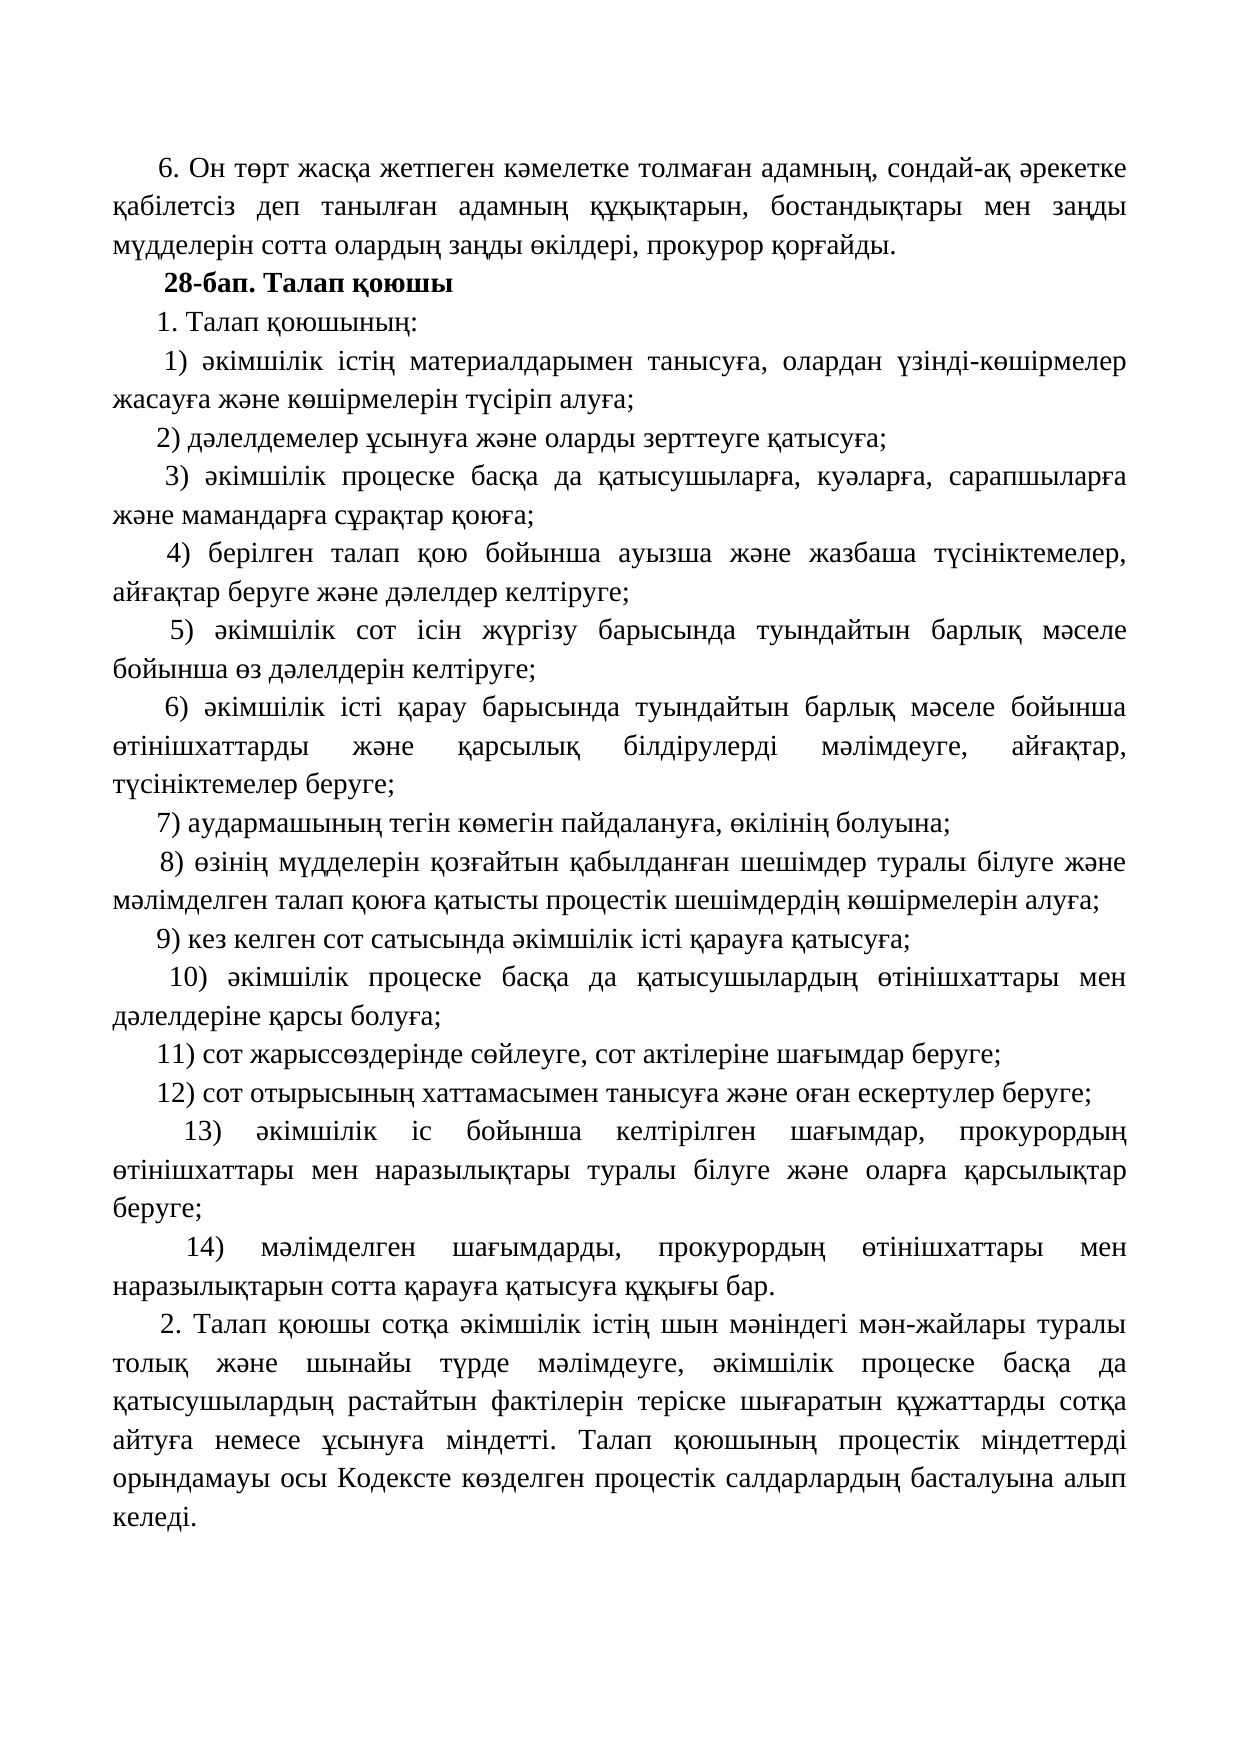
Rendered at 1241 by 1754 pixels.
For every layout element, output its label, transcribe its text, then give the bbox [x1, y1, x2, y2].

text 7) аудармашының тегін көмегін пайдалануға, өкілінің болуына; [112, 805, 1128, 839]
text 10) әкімшілік процеске басқа да қатысушылардың өтінішхаттары мен дәлелдеріне қарсы болуға; [112, 959, 1128, 1031]
text 2) дәлелдемелер ұсынуға және оларды зерттеуге қатысуға; [112, 420, 1128, 453]
text 1. Талап қоюшының: [112, 304, 1128, 338]
text 3) әкімшілік процеске басқа да қатысушыларға, куәларға, сарапшыларға және мамандарға сұрақтар қоюға; [112, 458, 1128, 530]
text 6) әкімшілік істі қарау барысында туындайтын барлық мәселе бойынша өтінішхаттарды және қарсылық білдірулерді мәлімдеуге, айғақтар, түсініктемелер беруге; [112, 689, 1128, 800]
text 8) өзінің мүдделерін қозғайтын қабылданған шешімдер туралы білуге және мәлімделген талап қоюға қатысты процестік шешімдердің көшірмелерін алуға; [112, 844, 1128, 916]
text 5) әкімшілік сот ісін жүргізу барысында туындайтын барлық мәселе бойынша өз дәлелдерін келтіруге; [112, 612, 1128, 684]
text 2. Талап қоюшы сотқа әкімшілік істің шын мәніндегі мән-жайлары туралы толық және шынайы түрде мәлімдеуге, әкімшілік процеске басқа да қатысушылардың растайтын фактілерін теріске шығаратын құжаттарды сотқа айтуға немесе ұсынуға міндетті. Талап қоюшының процестік міндеттерді орындамауы осы Кодексте көзделген процестік салдарлардың басталуына алып келеді. [112, 1306, 1128, 1532]
text 13) әкімшілік іс бойынша келтірілген шағымдар, прокурордың өтінішхаттары мен наразылықтары туралы білуге және оларға қарсылықтар беруге; [112, 1113, 1128, 1224]
text 4) берілген талап қою бойынша ауызша және жазбаша түсініктемелер, айғақтар беруге және дәлелдер келтіруге; [112, 535, 1128, 607]
text 12) сот отырысының хаттамасымен танысуға және оған ескертулер беруге; [112, 1075, 1128, 1108]
text 6. Он төрт жасқа жетпеген кәмелетке толмаған адамның, сондай-ақ әрекетке қабілетсіз деп танылған адамның құқықтарын, бостандықтары мен заңды мүдделерін сотта олардың заңды өкілдері, прокурор қорғайды. [112, 150, 1128, 261]
text 28-бап. Талап қоюшы [112, 266, 1128, 299]
text 14) мәлімделген шағымдарды, прокурордың өтінішхаттары мен наразылықтарын сотта қарауға қатысуға құқығы бар. [112, 1229, 1128, 1301]
text 9) кез келген сот сатысында әкімшілік істі қарауға қатысуға; [112, 921, 1128, 954]
text 1) әкімшілік істің материалдарымен танысуға, олардан үзінді-көшірмелер жасауға және көшірмелерін түсіріп алуға; [112, 343, 1128, 415]
text 11) сот жарыссөздерінде сөйлеуге, сот актілеріне шағымдар беруге; [112, 1036, 1128, 1070]
